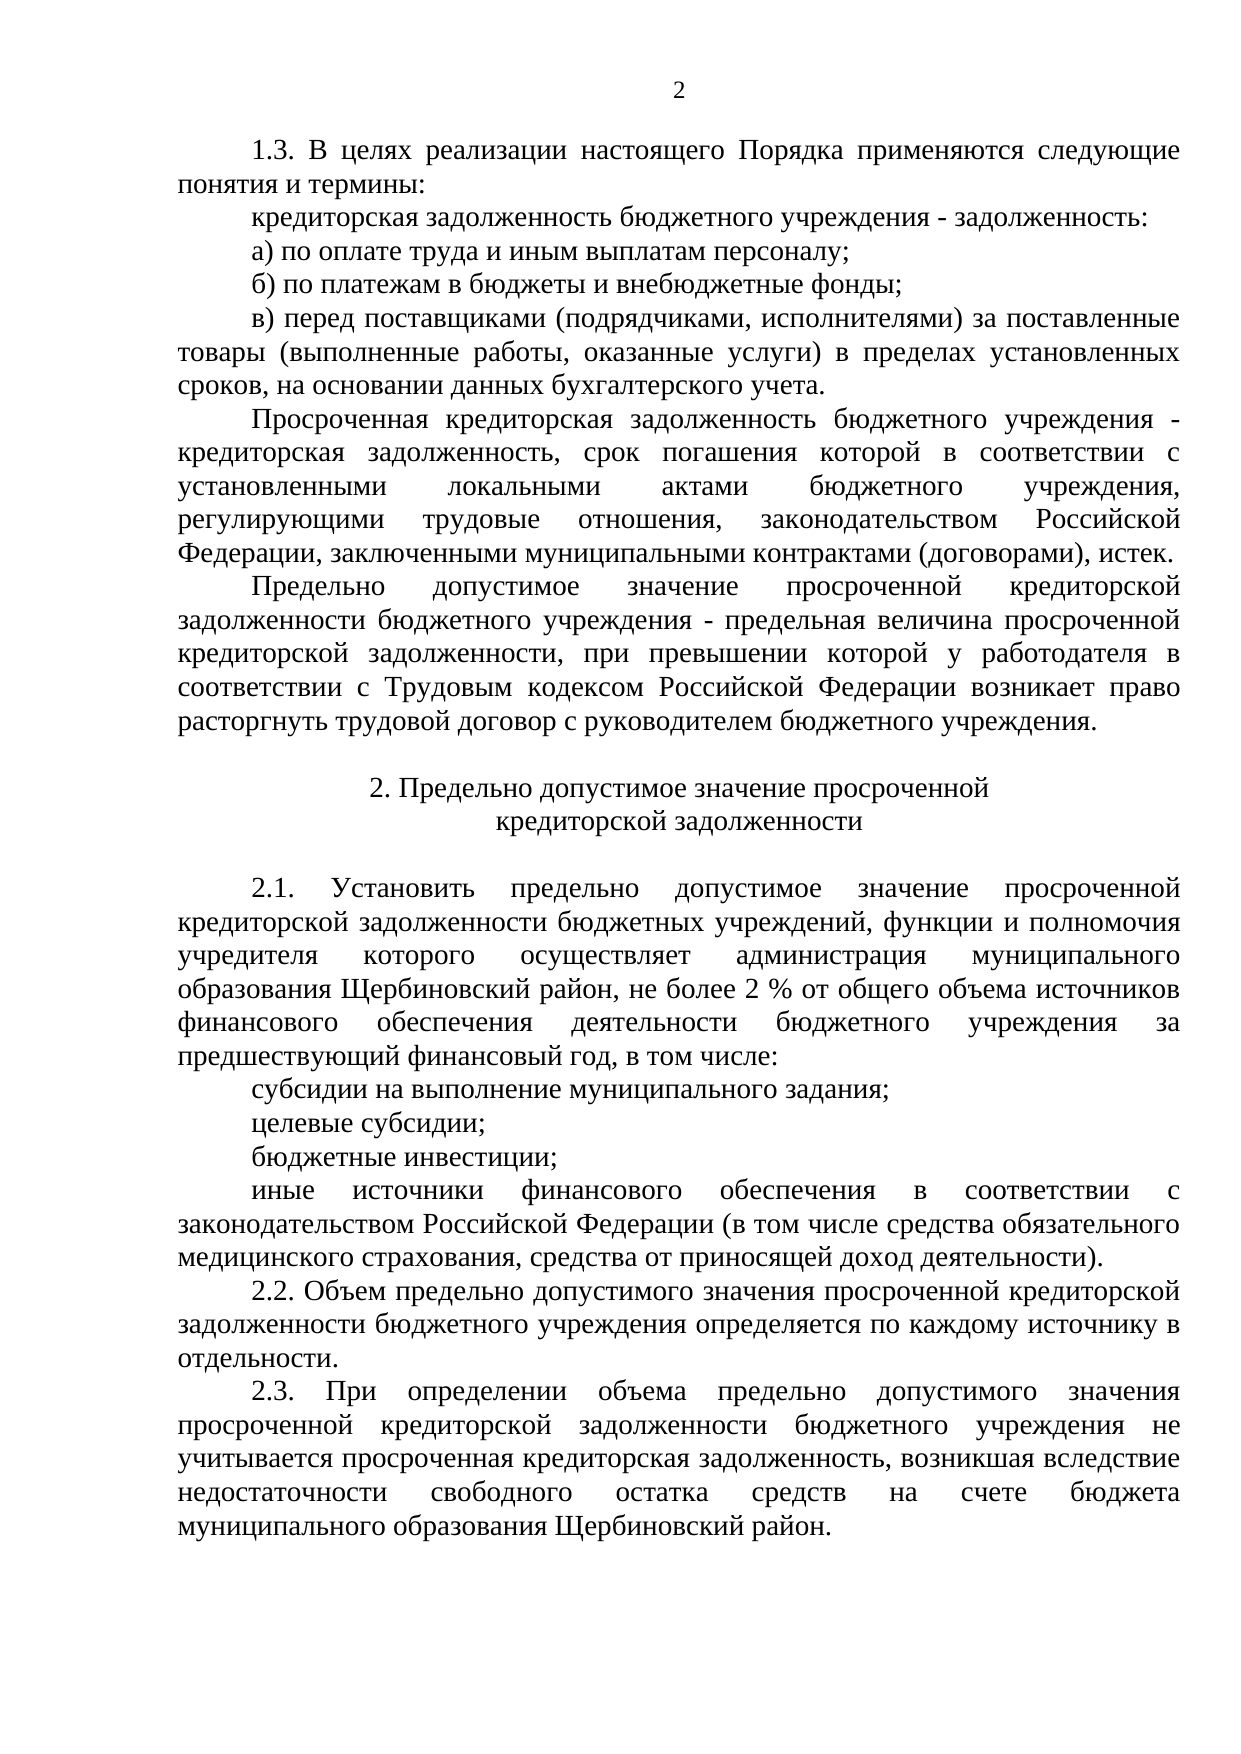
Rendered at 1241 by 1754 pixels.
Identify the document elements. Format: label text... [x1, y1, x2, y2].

text 2.2. Объем предельно допустимого значения просроченной кредиторской задолженности бюджетного учреждения определяется по каждому источнику в отдельности. [177, 1273, 1181, 1373]
text б) по платежам в бюджеты и внебюджетные фонды; [177, 267, 1181, 300]
text Просроченная кредиторская задолженность бюджетного учреждения - кредиторская задолженность, срок погашения которой в соответствии с установленными локальными актами бюджетного учреждения, регулирующими трудовые отношения, законодательством Российской Федерации, заключенными муниципальными контрактами (договорами), истек. [177, 401, 1181, 568]
text иные источники финансового обеспечения в соответствии с законодательством Российской Федерации (в том числе средства обязательного медицинского страхования, средства от приносящей доход деятельности). [177, 1172, 1181, 1273]
text в) перед поставщиками (подрядчиками, исполнителями) за поставленные товары (выполненные работы, оказанные услуги) в пределах установленных сроков, на основании данных бухгалтерского учета. [177, 300, 1181, 401]
text кредиторская задолженность бюджетного учреждения - задолженность: [177, 199, 1181, 233]
text целевые субсидии; [177, 1105, 1181, 1139]
text 2.1. Установить предельно допустимое значение просроченной кредиторской задолженности бюджетных учреждений, функции и полномочия учредителя которого осуществляет администрация муниципального образования Щербиновский район, не более 2 % от общего объема источников финансового обеспечения деятельности бюджетного учреждения за предшествующий финансовый год, в том числе: [177, 870, 1181, 1072]
text Предельно допустимое значение просроченной кредиторской задолженности бюджетного учреждения - предельная величина просроченной кредиторской задолженности, при превышении которой у работодателя в соответствии с Трудовым кодексом Российской Федерации возникает право расторгнуть трудовой договор с руководителем бюджетного учреждения. [177, 568, 1181, 736]
text бюджетные инвестиции; [177, 1139, 1181, 1172]
text кредиторской задолженности [177, 803, 1181, 837]
text 1.3. В целях реализации настоящего Порядка применяются следующие понятия и термины: [177, 132, 1181, 199]
text 2.3. При определении объема предельно допустимого значения просроченной кредиторской задолженности бюджетного учреждения не учитывается просроченная кредиторская задолженность, возникшая вследствие недостаточности свободного остатка средств на счете бюджета муниципального образования Щербиновский район. [177, 1373, 1181, 1541]
text а) по оплате труда и иным выплатам персоналу; [177, 233, 1181, 267]
text 2. Предельно допустимое значение просроченной [177, 770, 1181, 803]
text субсидии на выполнение муниципального задания; [177, 1072, 1181, 1105]
